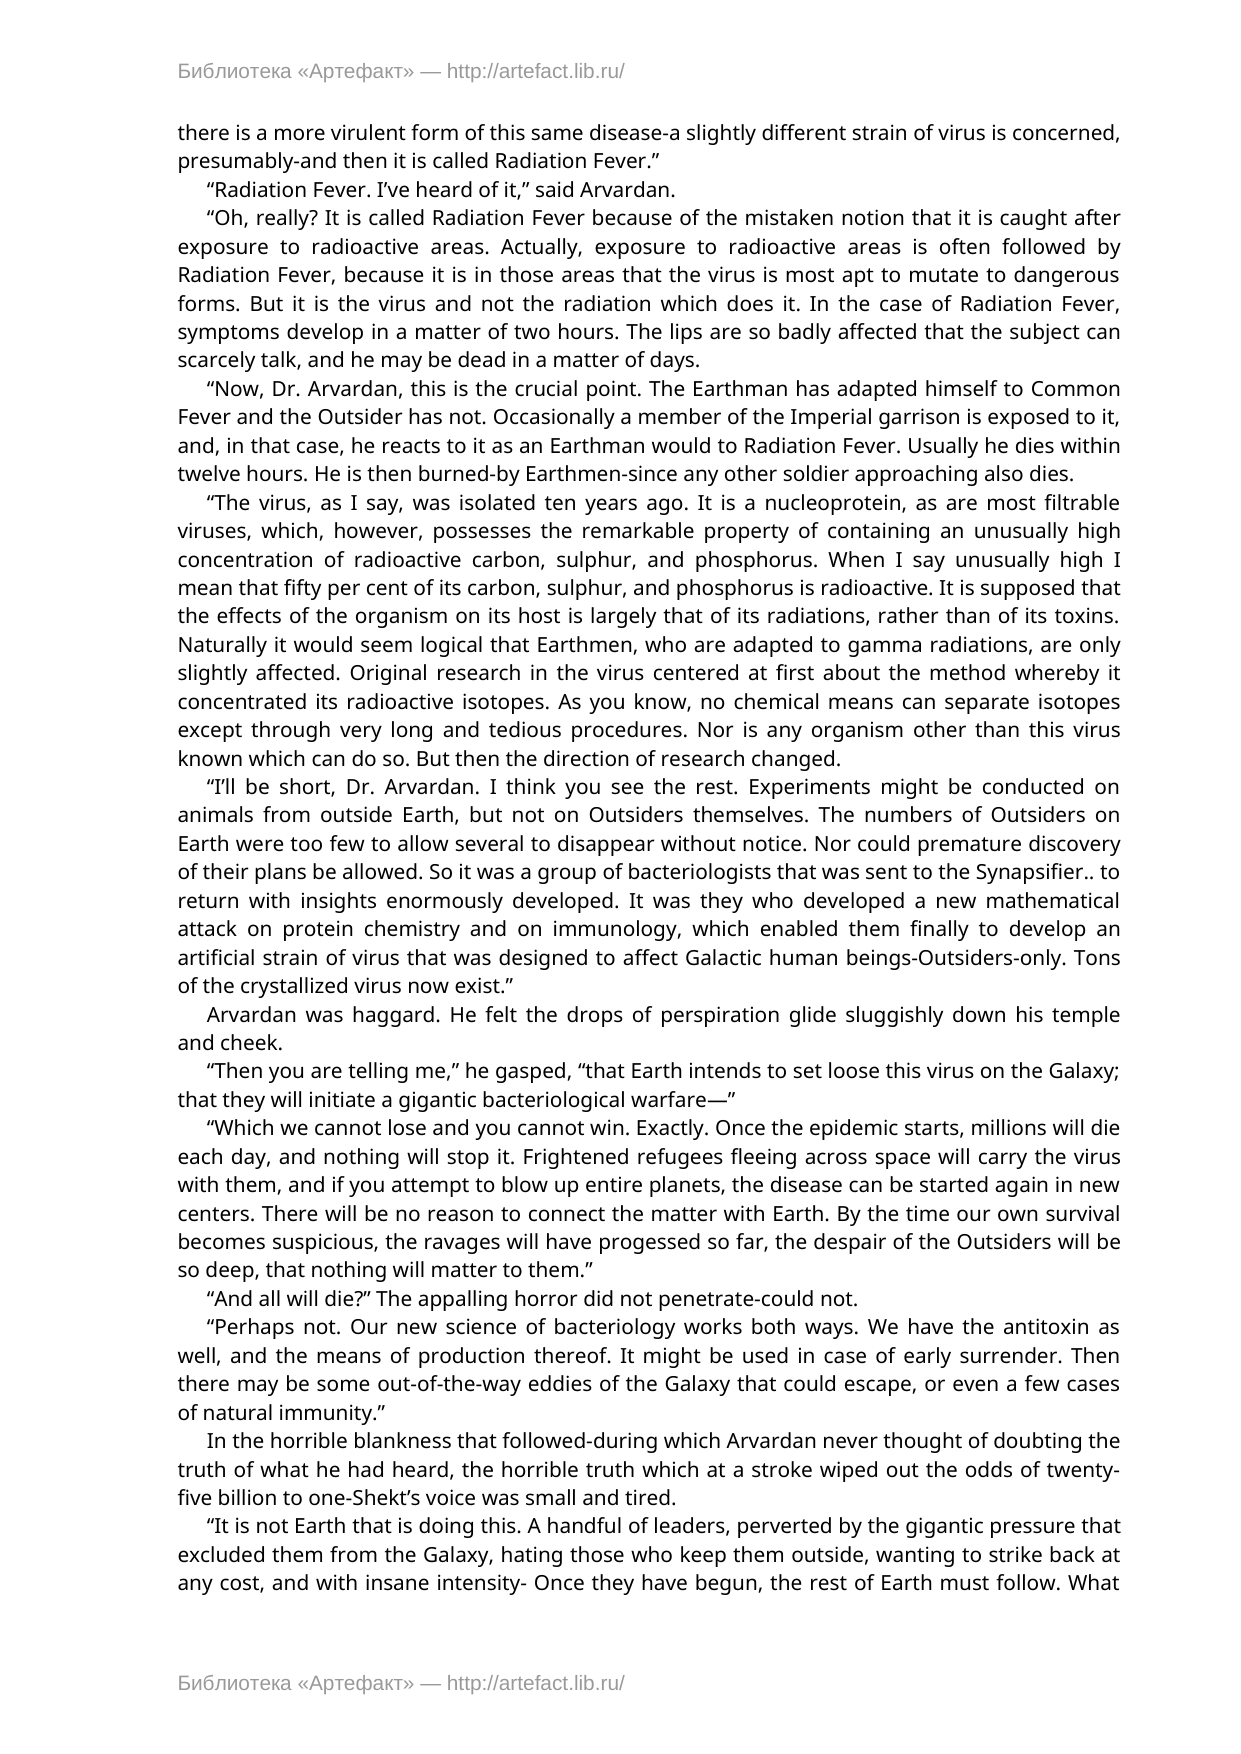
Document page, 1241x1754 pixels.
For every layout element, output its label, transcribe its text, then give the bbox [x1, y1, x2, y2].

text Arvardan was haggard. He felt the drops of perspiration glide sluggishly down his temple and cheek. [177, 1000, 1122, 1057]
text “Then you are telling me,” he gasped, “that Earth intends to set loose this virus on the Galaxy; that they will initiate a gigantic bacteriological warfare—” [177, 1057, 1122, 1113]
text “Perhaps not. Our new science of bacteriology works both ways. We have the antitoxin as well, and the means of production thereof. It might be used in case of early surrender. Then there may be some out-of-the-way eddies of the Galaxy that could escape, or even a few cases of natural immunity.” [177, 1312, 1122, 1426]
text “Radiation Fever. I’ve heard of it,” said Arvardan. [177, 175, 1122, 203]
text “The virus, as I say, was isolated ten years ago. It is a nucleoprotein, as are most filtrable viruses, which, however, possesses the remarkable property of containing an unusually high concentration of radioactive carbon, sulphur, and phosphorus. When I say unusually high I mean that fifty per cent of its carbon, sulphur, and phosphorus is radioactive. It is supposed that the effects of the organism on its host is largely that of its radiations, rather than of its toxins. Naturally it would seem logical that Earthmen, who are adapted to gamma radiations, are only slightly affected. Original research in the virus centered at first about the method whereby it concentrated its radioactive isotopes. As you know, no chemical means can separate isotopes except through very long and tedious procedures. Nor is any organism other than this virus known which can do so. But then the direction of research changed. [177, 488, 1122, 772]
text “And all will die?” The appalling horror did not penetrate-could not. [177, 1284, 1122, 1312]
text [177, 118, 1122, 175]
text “Now, Dr. Arvardan, this is the crucial point. The Earthman has adapted himself to Common Fever and the Outsider has not. Occasionally a member of the Imperial garrison is exposed to it, and, in that case, he reacts to it as an Earthman would to Radiation Fever. Usually he dies within twelve hours. He is then burned-by Earthmen-since any other soldier approaching also dies. [177, 374, 1122, 488]
text “I’ll be short, Dr. Arvardan. I think you see the rest. Experiments might be conducted on animals from outside Earth, but not on Outsiders themselves. The numbers of Outsiders on Earth were too few to allow several to disappear without notice. Nor could premature discovery of their plans be allowed. So it was a group of bacteriologists that was sent to the Synapsifier.. to return with insights enormously developed. It was they who developed a new mathematical attack on protein chemistry and on immunology, which enabled them finally to develop an artificial strain of virus that was designed to affect Galactic human beings-Outsiders-only. Tons of the crystallized virus now exist.” [177, 772, 1122, 1000]
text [177, 1512, 1122, 1597]
text “Oh, really? It is called Radiation Fever because of the mistaken notion that it is caught after exposure to radioactive areas. Actually, exposure to radioactive areas is often followed by Radiation Fever, because it is in those areas that the virus is most apt to mutate to dangerous forms. But it is the virus and not the radiation which does it. In the case of Radiation Fever, symptoms develop in a matter of two hours. The lips are so badly affected that the subject can scarcely talk, and he may be dead in a matter of days. [177, 203, 1122, 374]
text In the horrible blankness that followed-during which Arvardan never thought of doubting the truth of what he had heard, the horrible truth which at a stroke wiped out the odds of twenty-five billion to one-Shekt’s voice was small and tired. [177, 1426, 1122, 1512]
text “Which we cannot lose and you cannot win. Exactly. Once the epidemic starts, millions will die each day, and nothing will stop it. Frightened refugees fleeing across space will carry the virus with them, and if you attempt to blow up entire planets, the disease can be started again in new centers. There will be no reason to connect the matter with Earth. By the time our own survival becomes suspicious, the ravages will have progessed so far, the despair of the Outsiders will be so deep, that nothing will matter to them.” [177, 1113, 1122, 1284]
